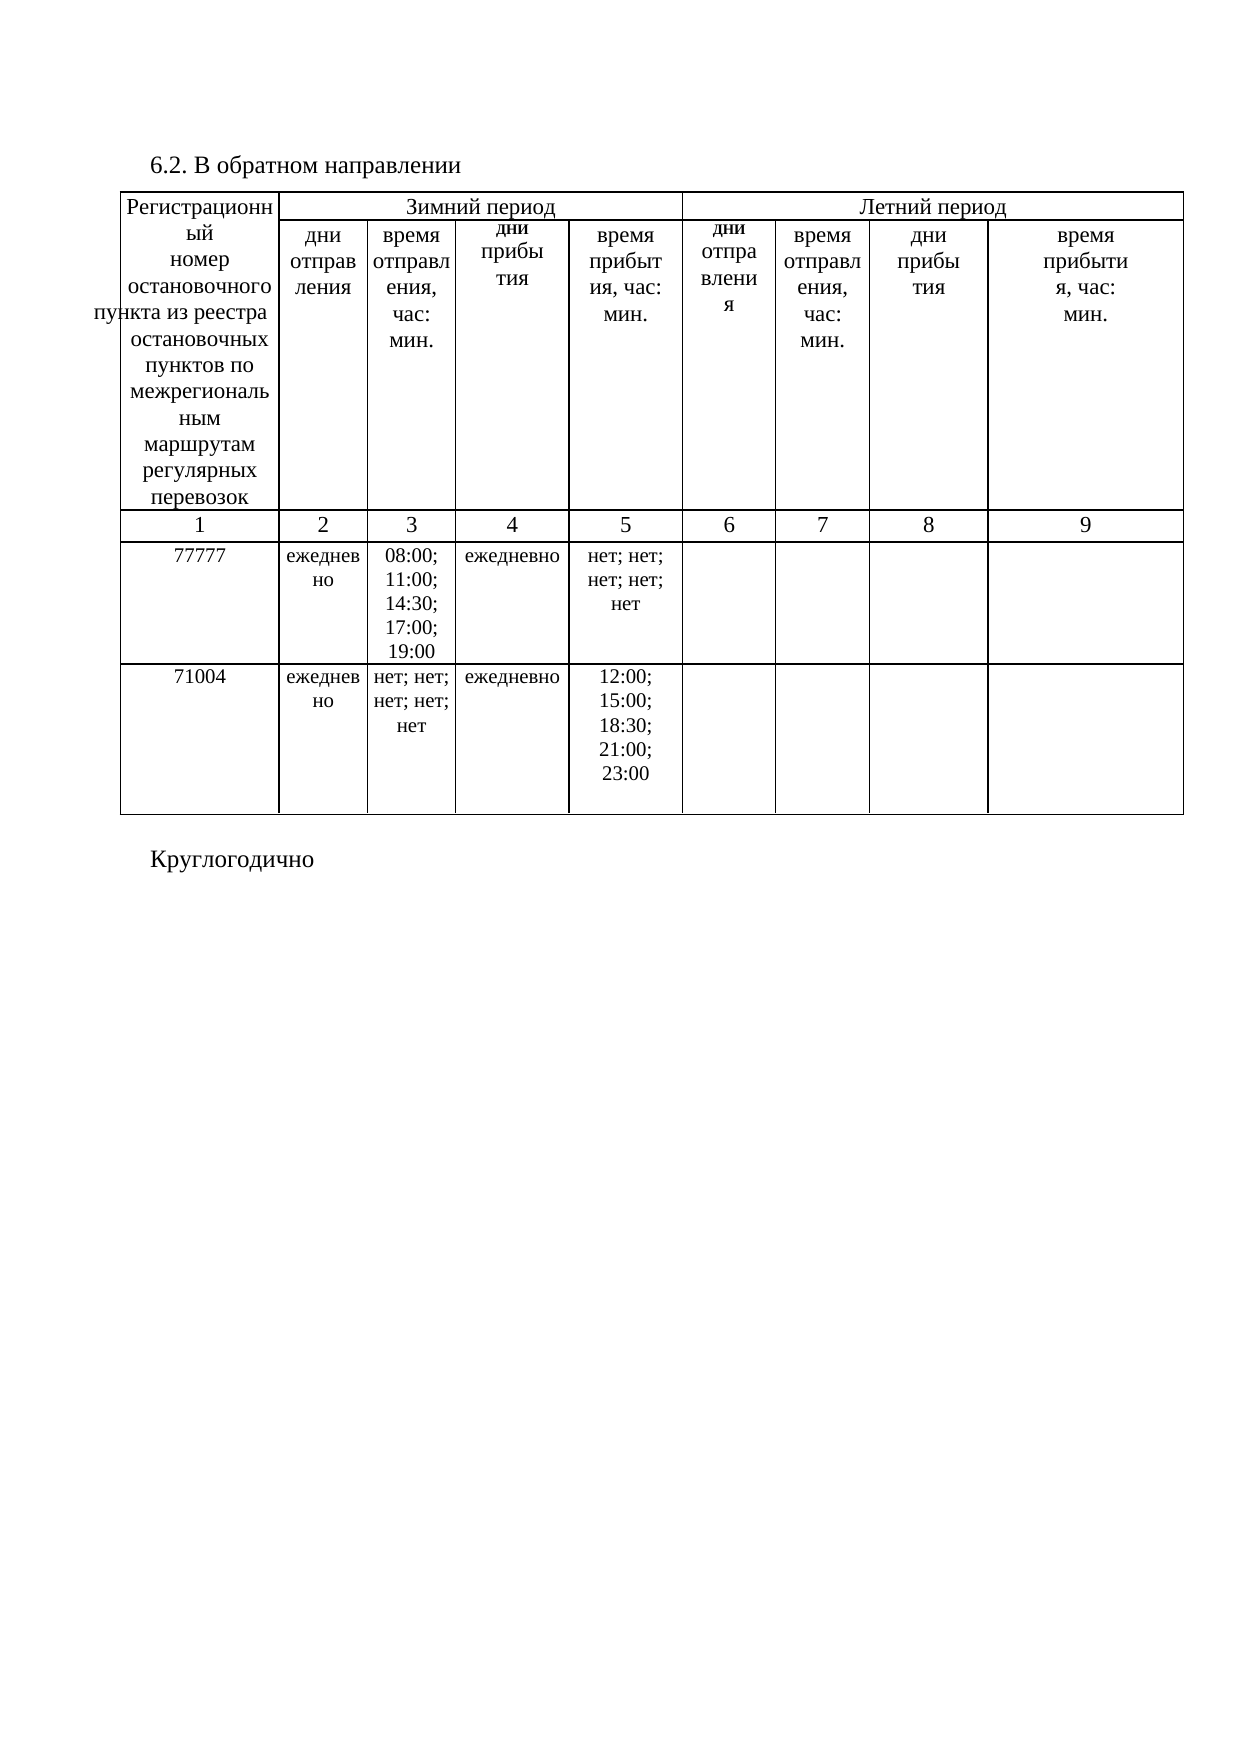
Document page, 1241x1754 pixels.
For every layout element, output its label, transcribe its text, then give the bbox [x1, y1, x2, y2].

table_cell нет; нет; нет; нет; нет [368, 665, 455, 813]
table_cell 8 [870, 511, 987, 541]
table_cell время отправл ения, час: мин. [368, 221, 455, 509]
table_cell 2 [280, 511, 367, 541]
table_cell ДНИ прибы тия [456, 221, 568, 509]
table_cell [776, 665, 869, 813]
table_cell [776, 543, 869, 663]
table_cell нет; нет; нет; нет; нет [570, 543, 682, 663]
table_cell ежедневно [280, 543, 367, 663]
table_cell 1 [121, 511, 278, 541]
table_cell время прибыт ия, час: мин. [570, 221, 682, 509]
table_cell [683, 543, 775, 663]
table_cell 12:00; 15:00; 18:30; 21:00; 23:00 [570, 665, 682, 813]
table_cell [989, 665, 1183, 813]
table_cell 4 [456, 511, 568, 541]
table_cell время отправл ения, час: мин. [776, 221, 869, 509]
table_cell [870, 543, 987, 663]
table_header Летний период [683, 193, 1183, 219]
table_header Зимний период [280, 193, 682, 219]
table_cell ежедневно [280, 665, 367, 813]
table_cell дни прибы тия [870, 221, 987, 509]
text 6.2. В обратном направлении [150, 150, 1090, 179]
table_cell [870, 665, 987, 813]
text Круглогодично [150, 844, 1090, 872]
table_cell время прибыти я, час: мин. [989, 221, 1183, 509]
table_cell 5 [570, 511, 682, 541]
table_cell 3 [368, 511, 455, 541]
table_cell ежедневно [456, 543, 568, 663]
table_cell 77777 [121, 543, 278, 663]
table_cell [683, 665, 775, 813]
table_cell 9 [989, 511, 1183, 541]
table_cell дни отправ ления [280, 221, 367, 509]
table_header Регистрационный номер остановочного пункта из реестра остановочных пунктов по межрегиональным маршрутам регулярных перевозок [121, 193, 278, 509]
table_cell ежедневно [456, 665, 568, 813]
table_cell 71004 [121, 665, 278, 813]
table_cell 08:00; 11:00; 14:30; 17:00; 19:00 [368, 543, 455, 663]
table_cell 7 [776, 511, 869, 541]
table_cell ДНИ отпра влени я [683, 221, 775, 509]
table_cell 6 [683, 511, 775, 541]
table_cell [989, 543, 1183, 663]
